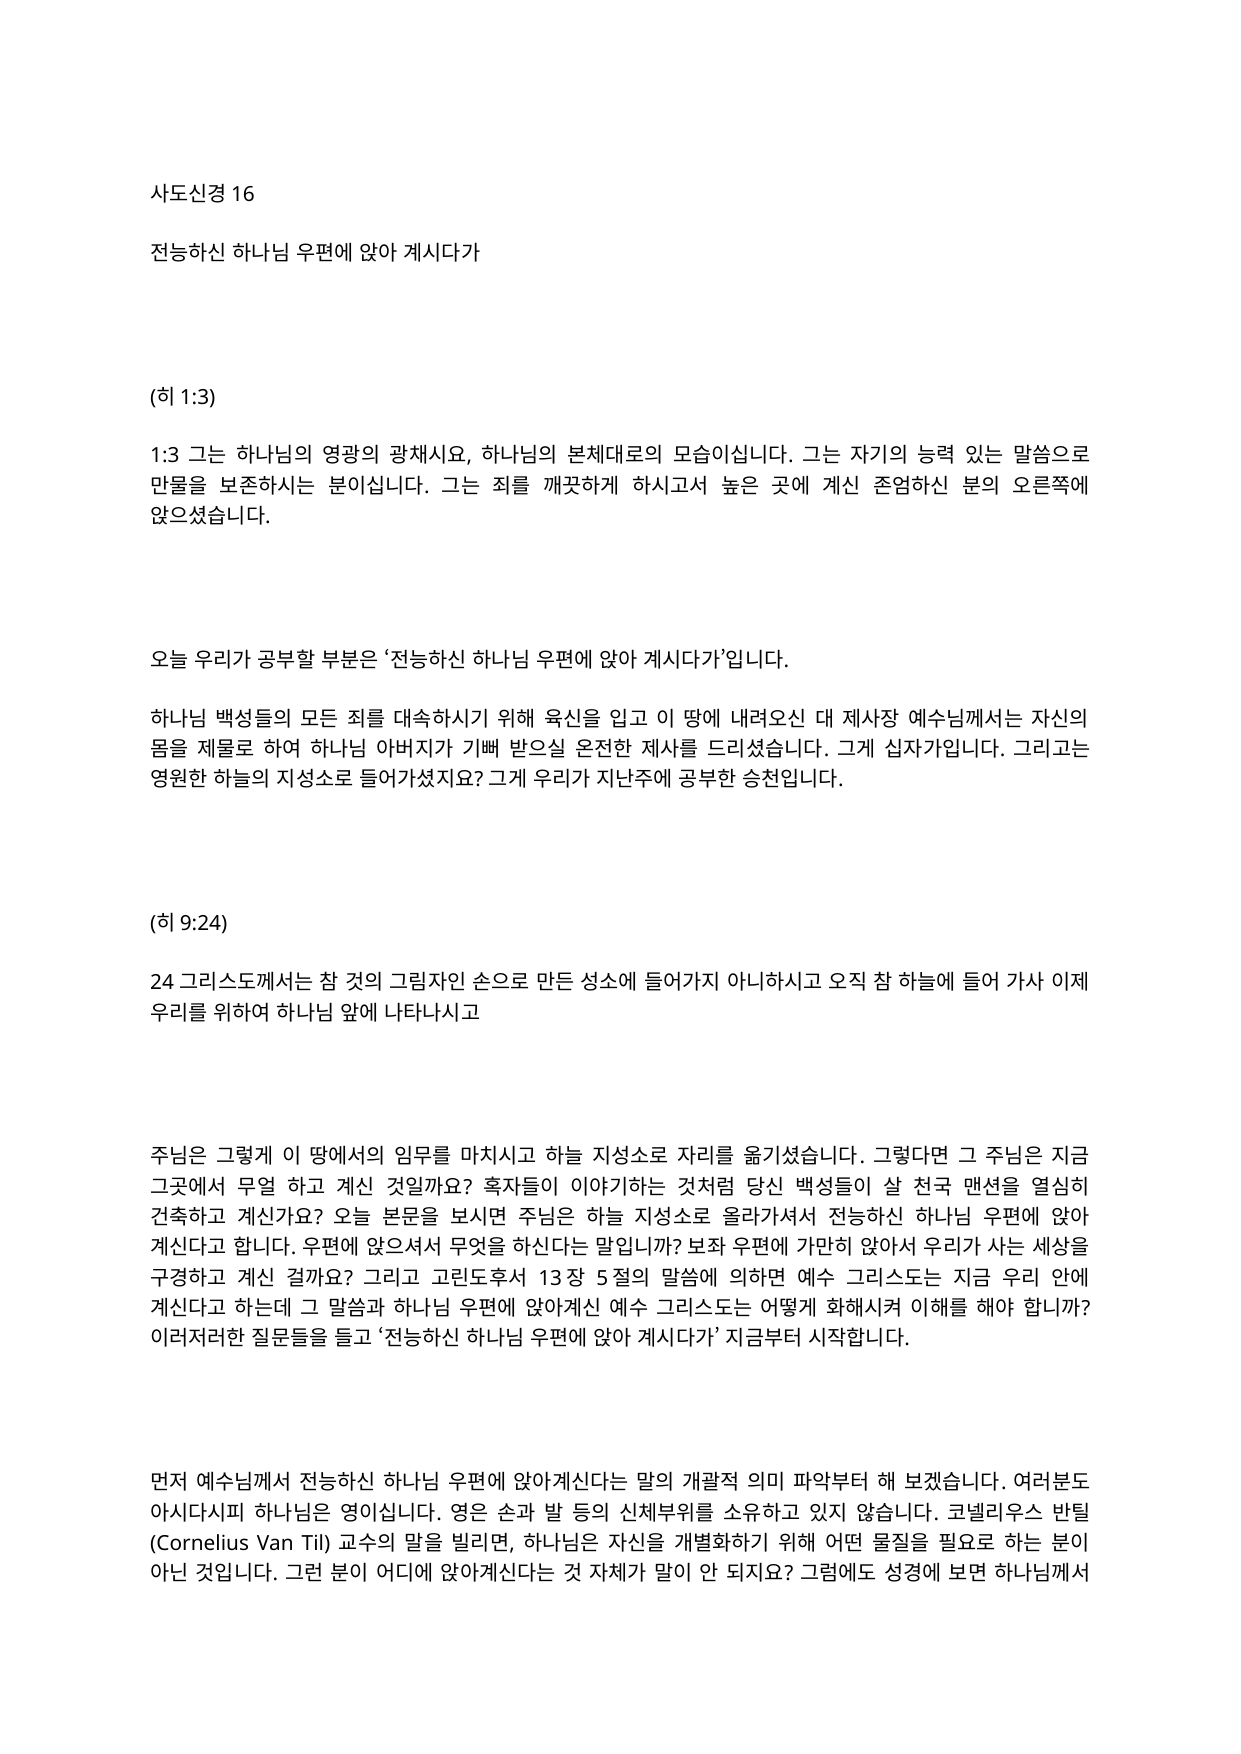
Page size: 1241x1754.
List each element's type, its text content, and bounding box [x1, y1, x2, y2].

text 전능하신 하나님 우편에 앉아 계시다가 [150, 236, 1090, 266]
text 하나님 백성들의 모든 죄를 대속하시기 위해 육신을 입고 이 땅에 내려오신 대 제사장 예수님께서는 자신의 몸을 제물로 하여 하나님 아버지가 기뻐 받으실 온전한 제사를 드리셨습니다. 그게 십자가입니다. 그리고는 영원한 하늘의 지성소로 들어가셨지요? 그게 우리가 지난주에 공부한 승천입니다. [150, 702, 1090, 793]
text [150, 1466, 1090, 1587]
text 주님은 그렇게 이 땅에서의 임무를 마치시고 하늘 지성소로 자리를 옮기셨습니다. 그렇다면 그 주님은 지금 그곳에서 무얼 하고 계신 것일까요? 혹자들이 이야기하는 것처럼 당신 백성들이 살 천국 맨션을 열심히 건축하고 계신가요? 오늘 본문을 보시면 주님은 하늘 지성소로 올라가셔서 전능하신 하나님 우편에 앉아 계신다고 합니다. 우편에 앉으셔서 무엇을 하신다는 말입니까? 보좌 우편에 가만히 앉아서 우리가 사는 세상을 구경하고 계신 걸까요? 그리고 고린도후서 13장 5절의 말씀에 의하면 예수 그리스도는 지금 우리 안에 계신다고 하는데 그 말씀과 하나님 우편에 앉아계신 예수 그리스도는 어떻게 화해시켜 이해를 해야 합니까? 이러저러한 질문들을 들고 ‘전능하신 하나님 우편에 앉아 계시다가’ 지금부터 시작합니다. [150, 1140, 1090, 1352]
text 1:3 그는 하나님의 영광의 광채시요, 하나님의 본체대로의 모습이십니다. 그는 자기의 능력 있는 말씀으로 만물을 보존하시는 분이십니다. 그는 죄를 깨끗하게 하시고서 높은 곳에 계신 존엄하신 분의 오른쪽에 앉으셨습니다. [150, 439, 1090, 529]
text 오늘 우리가 공부할 부분은 ‘전능하신 하나님 우편에 앉아 계시다가’입니다. [150, 643, 1090, 674]
text (히9:24) [150, 907, 1090, 937]
text 24 그리스도께서는 참 것의 그림자인 손으로 만든 성소에 들어가지 아니하시고 오직 참 하늘에 들어 가사 이제 우리를 위하여 하나님 앞에 나타나시고 [150, 965, 1090, 1026]
text 사도신경16 [150, 177, 1090, 207]
text (히1:3) [150, 380, 1090, 410]
